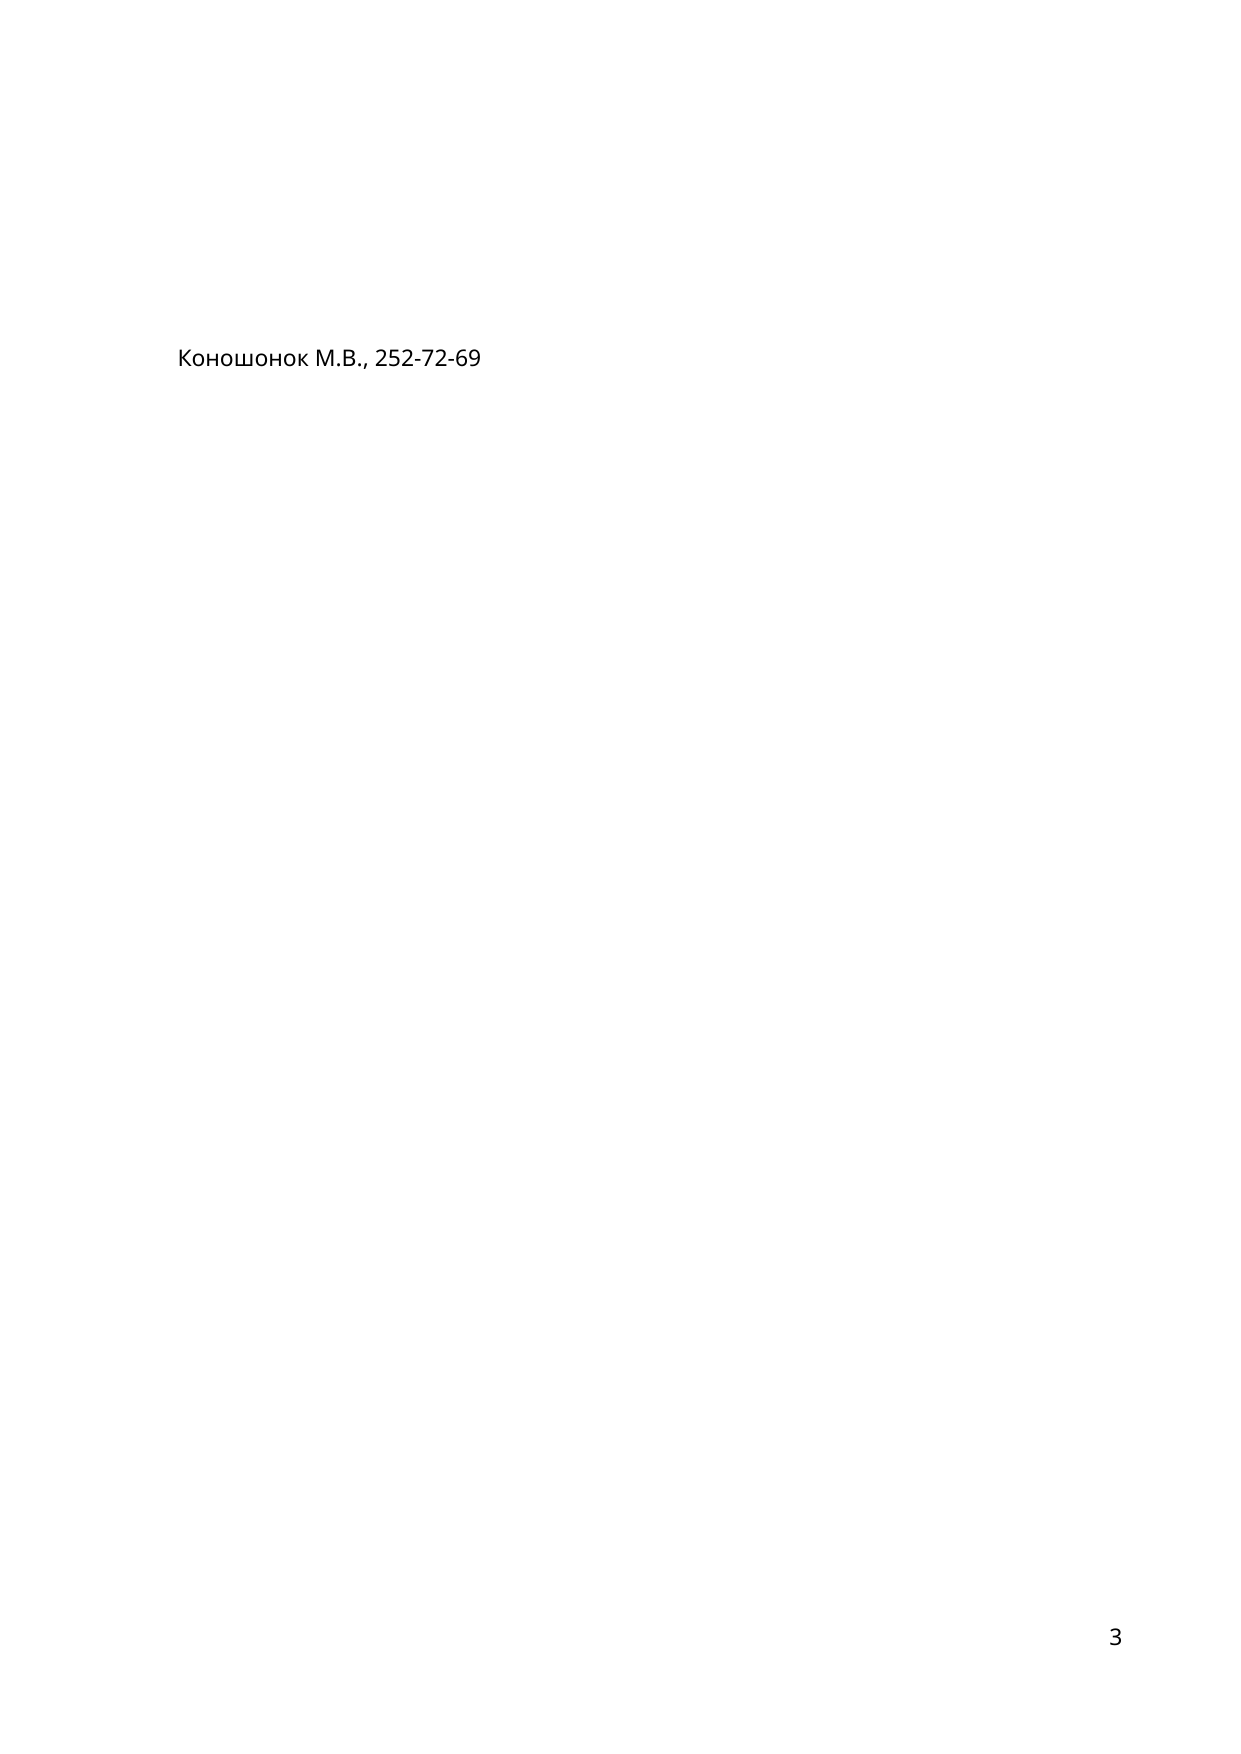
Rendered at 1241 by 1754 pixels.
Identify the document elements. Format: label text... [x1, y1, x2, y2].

text Коношонок М.В., 252-72-69 [177, 341, 1122, 373]
